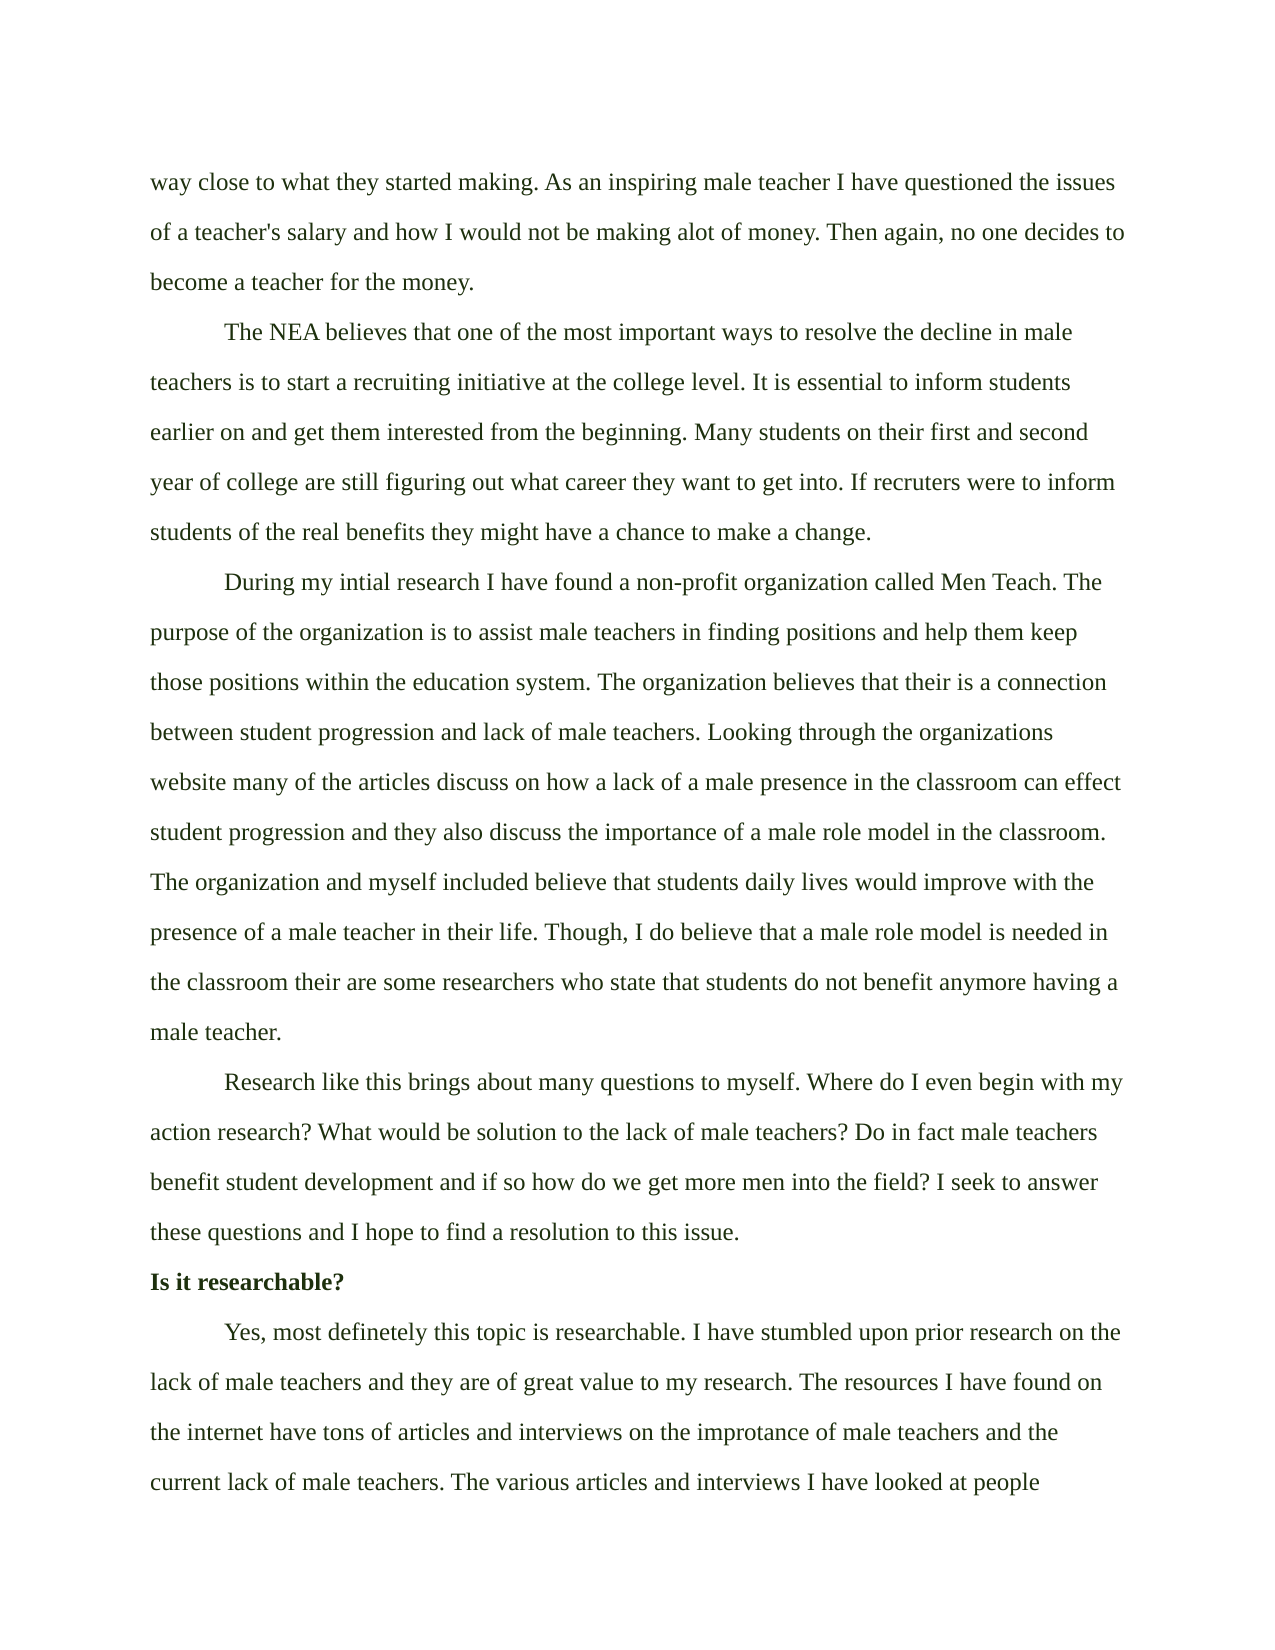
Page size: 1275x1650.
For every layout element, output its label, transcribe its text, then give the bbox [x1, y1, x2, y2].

text Is it researchable? [150, 1250, 1125, 1300]
text During my intial research I have found a non-profit organization called Men Teach. The purpose of the organization is to assist male teachers in finding positions and help them keep those positions within the education system. The organization believes that their is a connection between student progression and lack of male teachers. Looking through the organizations website many of the articles discuss on how a lack of a male presence in the classroom can effect student progression and they also discuss the importance of a male role model in the classroom. The organization and myself included believe that students daily lives would improve with the presence of a male teacher in their life. Though, I do believe that a male role model is needed in the classroom their are some researchers who state that students do not benefit anymore having a male teacher. [150, 550, 1125, 1050]
text The NEA believes that one of the most important ways to resolve the decline in male teachers is to start a recruiting initiative at the college level. It is essential to inform students earlier on and get them interested from the beginning. Many students on their first and second year of college are still figuring out what career they want to get into. If recruters were to inform students of the real benefits they might have a chance to make a change. [150, 300, 1125, 550]
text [150, 150, 1125, 300]
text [150, 1300, 1125, 1500]
text Research like this brings about many questions to myself. Where do I even begin with my action research? What would be solution to the lack of male teachers? Do in fact male teachers benefit student development and if so how do we get more men into the field? I seek to answer these questions and I hope to find a resolution to this issue. [150, 1050, 1125, 1250]
